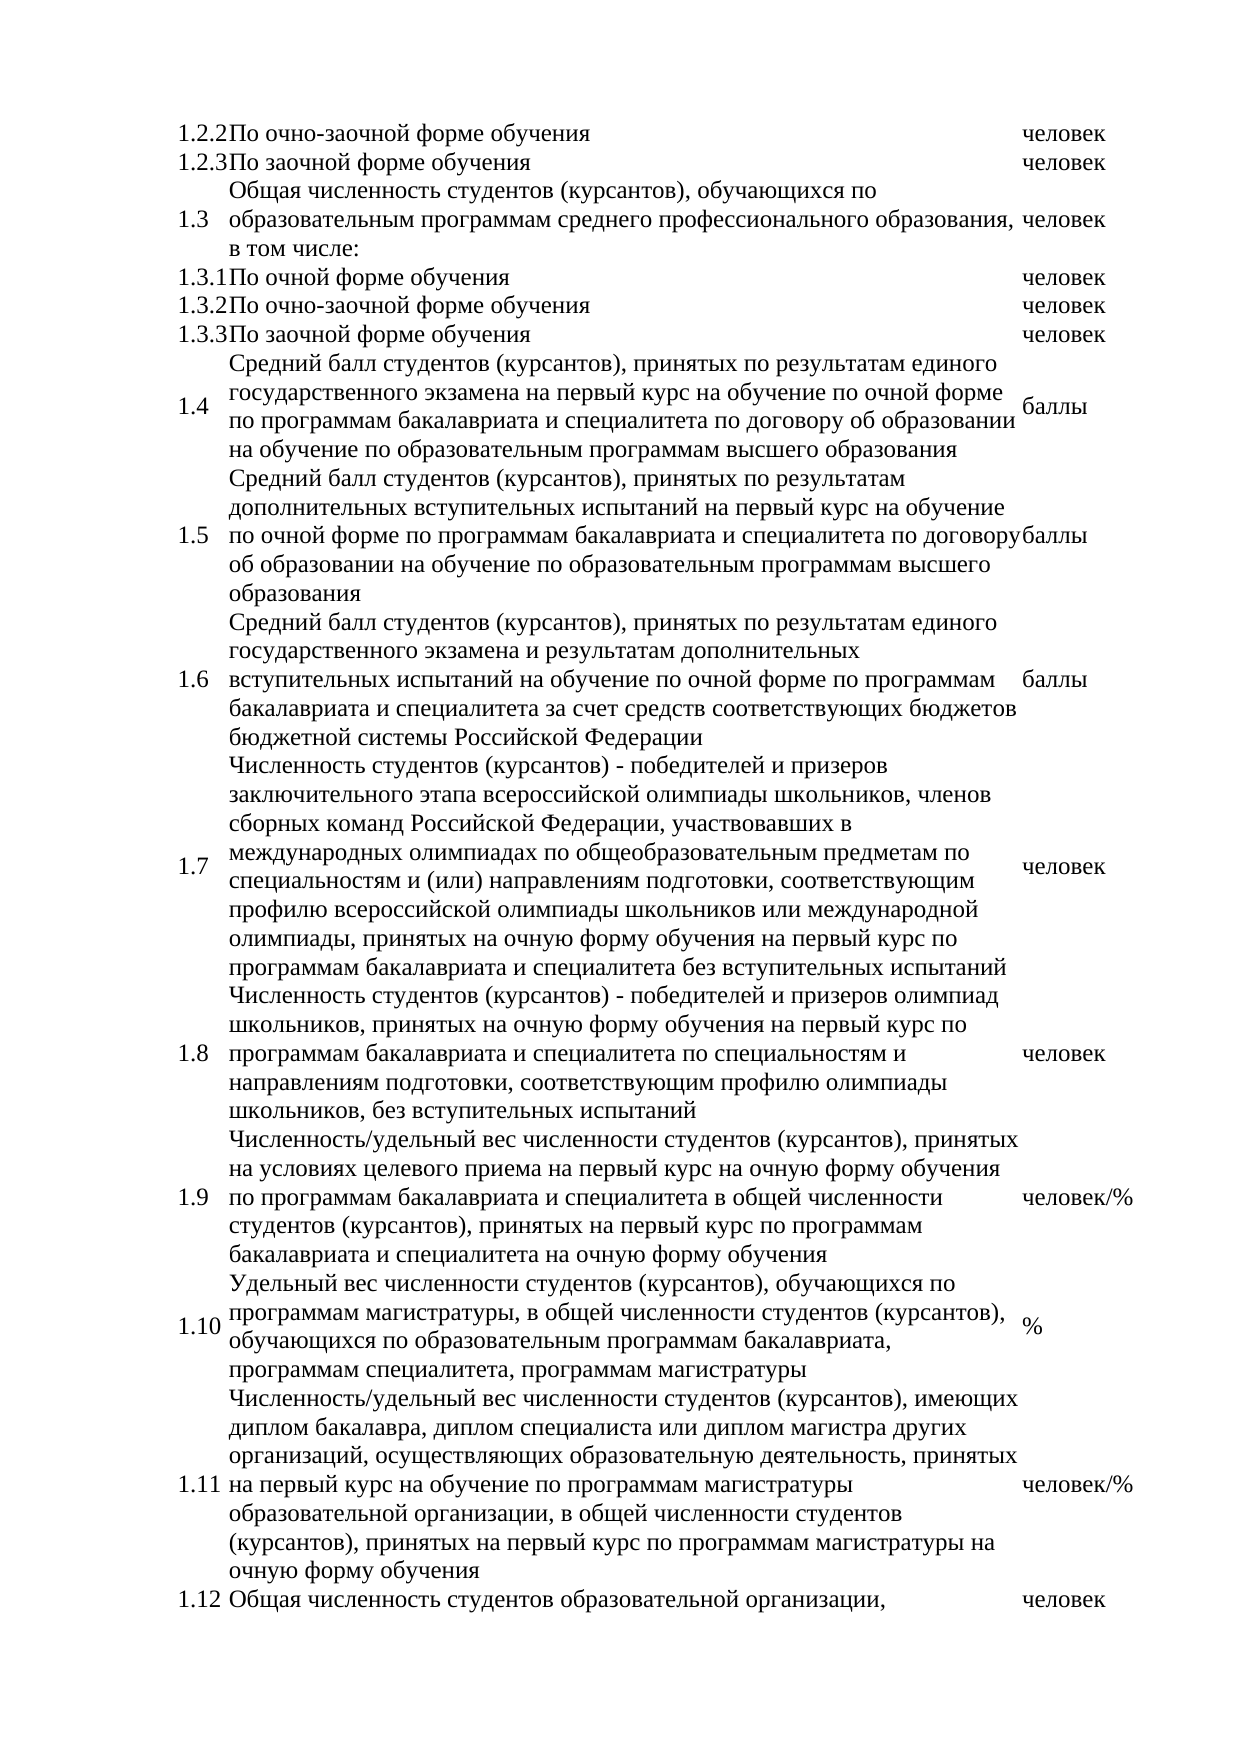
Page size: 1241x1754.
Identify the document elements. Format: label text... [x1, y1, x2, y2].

table_cell 1.12 [177, 1584, 228, 1613]
table_cell По заочной форме обучения [229, 147, 1022, 176]
table_cell Средний балл студентов (курсантов), принятых по результатам единого государственного экзамена на первый курс на обучение по очной форме по программам бакалавриата и специалитета по договору об образовании на обучение по образовательным программам высшего образования [229, 348, 1022, 463]
table_cell Численность студентов (курсантов) - победителей и призеров заключительного этапа всероссийской олимпиады школьников, членов сборных команд Российской Федерации, участвовавших в международных олимпиадах по общеобразовательным предметам по специальностям и (или) направлениям подготовки, соответствующим профилю всероссийской олимпиады школьников или международной олимпиады, принятых на очную форму обучения на первый курс по программам бакалавриата и специалитета без вступительных испытаний [229, 751, 1022, 981]
table_cell Численность студентов (курсантов) - победителей и призеров олимпиад школьников, принятых на очную форму обучения на первый курс по программам бакалавриата и специалитета по специальностям и направлениям подготовки, соответствующим профилю олимпиады школьников, без вступительных испытаний [229, 981, 1022, 1124]
table_cell 1.3.2 [177, 291, 228, 319]
table_cell 1.8 [177, 981, 228, 1124]
table_cell 1.7 [177, 751, 228, 981]
table_cell Численность/удельный вес численности студентов (курсантов), имеющих диплом бакалавра, диплом специалиста или диплом магистра других организаций, осуществляющих образовательную деятельность, принятых на первый курс на обучение по программам магистратуры образовательной организации, в общей численности студентов (курсантов), принятых на первый курс по программам магистратуры на очную форму обучения [229, 1383, 1022, 1584]
table_cell баллы [1022, 348, 1152, 463]
table_cell 1.9 [177, 1124, 228, 1268]
table_cell По очной форме обучения [229, 262, 1022, 291]
table_cell человек [1022, 262, 1152, 291]
table_cell человек [1022, 1584, 1152, 1613]
table_cell 1.10 [177, 1268, 228, 1383]
table_cell 1.2.3 [177, 147, 228, 176]
table_cell баллы [1022, 463, 1152, 607]
table_cell человек [1022, 319, 1152, 348]
table_cell Численность/удельный вес численности студентов (курсантов), принятых на условиях целевого приема на первый курс на очную форму обучения по программам бакалавриата и специалитета в общей численности студентов (курсантов), принятых на первый курс по программам бакалавриата и специалитета на очную форму обучения [229, 1124, 1022, 1268]
table_cell человек [1022, 751, 1152, 981]
table_cell 1.2.2 [177, 118, 228, 147]
table_cell человек [1022, 118, 1152, 147]
table_cell По заочной форме обучения [229, 319, 1022, 348]
table_cell человек [1022, 176, 1152, 262]
table_cell По очно-заочной форме обучения [229, 118, 1022, 147]
table_cell 1.4 [177, 348, 228, 463]
table_cell Средний балл студентов (курсантов), принятых по результатам единого государственного экзамена и результатам дополнительных вступительных испытаний на обучение по очной форме по программам бакалавриата и специалитета за счет средств соответствующих бюджетов бюджетной системы Российской Федерации [229, 607, 1022, 751]
table_cell человек/% [1022, 1124, 1152, 1268]
table_cell Средний балл студентов (курсантов), принятых по результатам дополнительных вступительных испытаний на первый курс на обучение по очной форме по программам бакалавриата и специалитета по договору об образовании на обучение по образовательным программам высшего образования [229, 463, 1022, 607]
table_cell баллы [1022, 607, 1152, 751]
table_cell 1.6 [177, 607, 228, 751]
table_cell человек [1022, 981, 1152, 1124]
table_cell человек/% [1022, 1383, 1152, 1584]
table_cell % [1022, 1268, 1152, 1383]
table_cell 1.3.3 [177, 319, 228, 348]
table_cell 1.5 [177, 463, 228, 607]
table_cell По очно-заочной форме обучения [229, 291, 1022, 319]
table_cell 1.3 [177, 176, 228, 262]
table_cell человек [1022, 291, 1152, 319]
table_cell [229, 1584, 1022, 1613]
table_cell 1.11 [177, 1383, 228, 1584]
table_cell 1.3.1 [177, 262, 228, 291]
table_cell Удельный вес численности студентов (курсантов), обучающихся по программам магистратуры, в общей численности студентов (курсантов), обучающихся по образовательным программам бакалавриата, программам специалитета, программам магистратуры [229, 1268, 1022, 1383]
table_cell человек [1022, 147, 1152, 176]
table_cell Общая численность студентов (курсантов), обучающихся по образовательным программам среднего профессионального образования, в том числе: [229, 176, 1022, 262]
